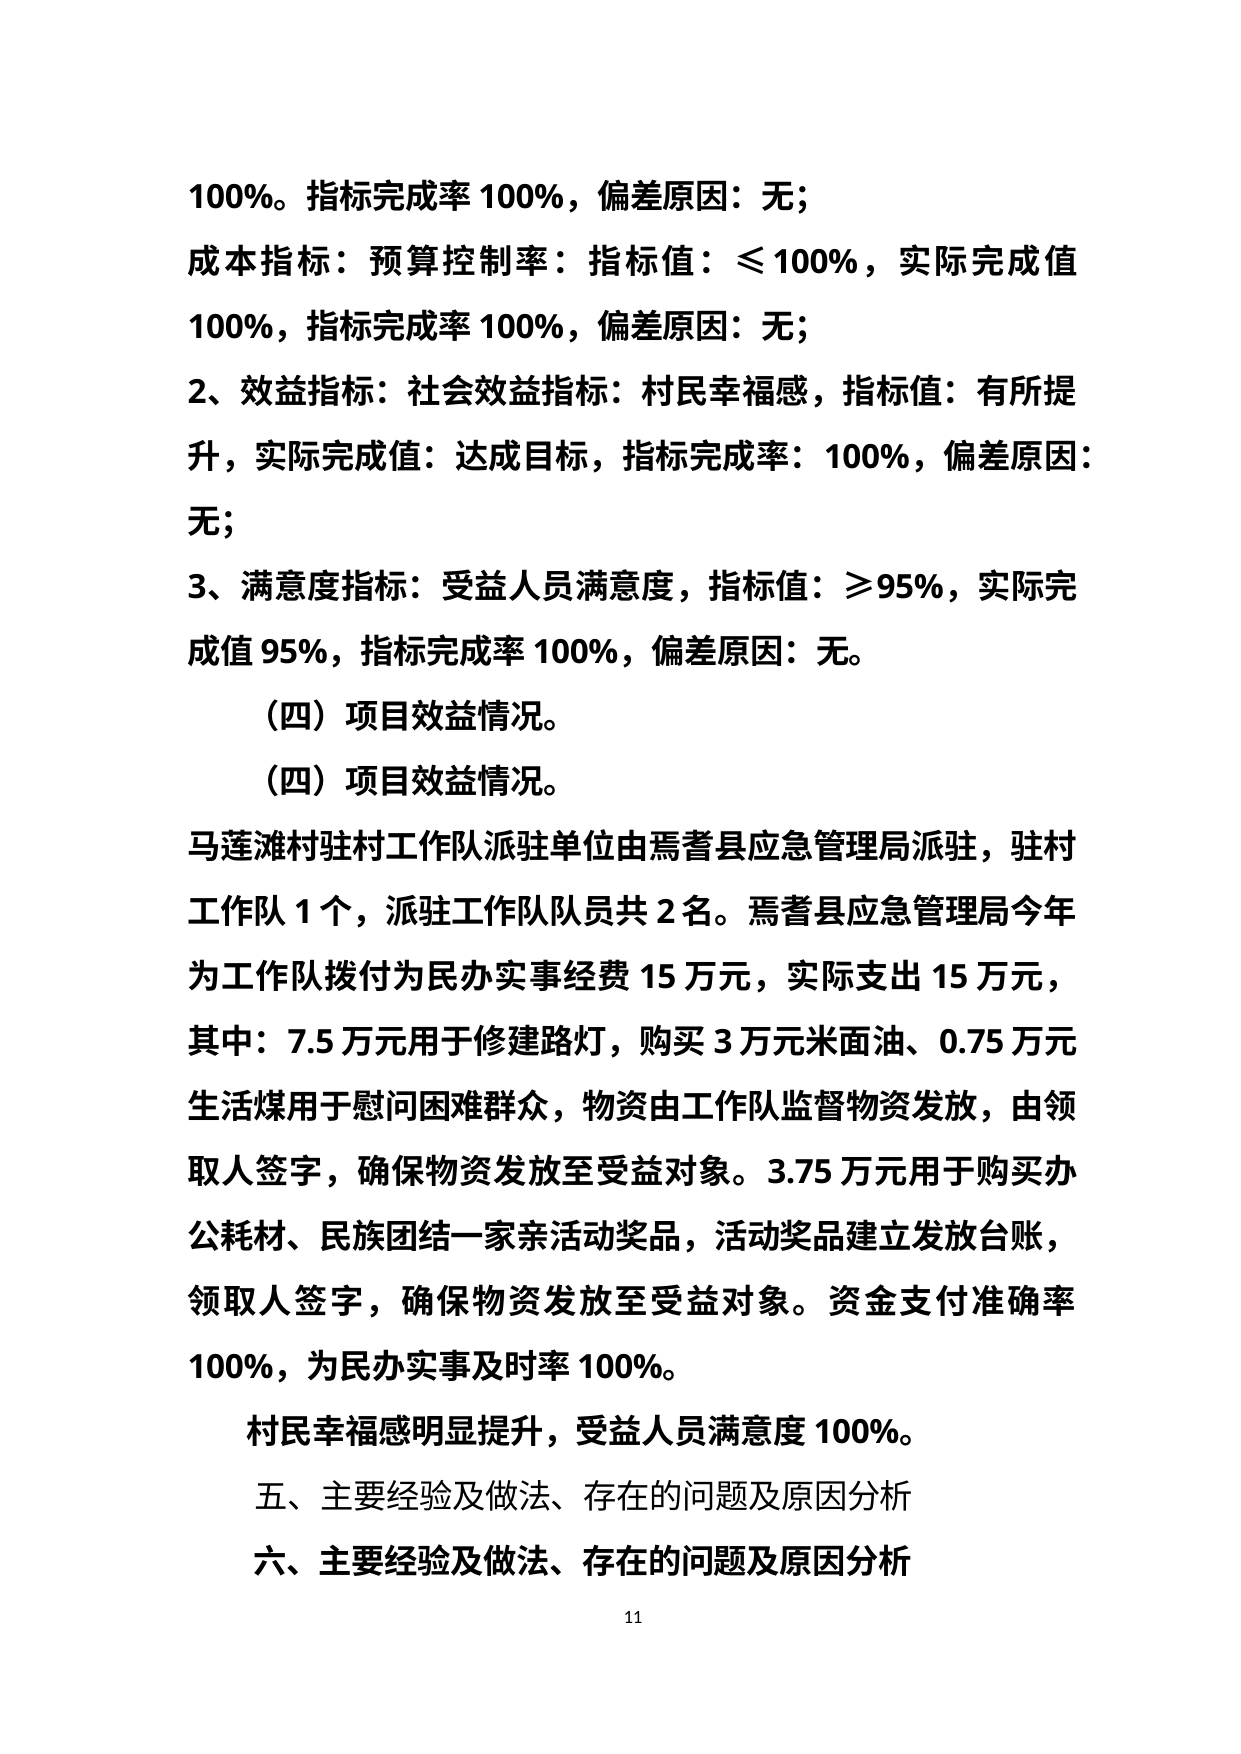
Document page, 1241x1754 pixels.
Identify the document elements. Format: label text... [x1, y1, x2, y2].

text （四）项目效益情况。 马莲滩村驻村工作队派驻单位由焉耆县应急管理局派驻，驻村工作队1个，派驻工作队队员共2名。焉耆县应急管理局今年为工作队拨付为民办实事经费15万元，实际支出15万元，其中：7.5万元用于修建路灯，购买3万元米面油、0.75万元生活煤用于慰问困难群众，物资由工作队监督物资发放，由领取人签字，确保物资发放至受益对象。3.75万元用于购买办公耗材、民族团结一家亲活动奖品，活动奖品建立发放台账，领取人签字，确保物资发放至受益对象。资金支付准确率100%，为民办实事及时率100%。 [187, 747, 1078, 1397]
text 五、主要经验及做法、存在的问题及原因分析 [187, 1462, 1078, 1527]
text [187, 162, 1078, 682]
text （四）项目效益情况。 [187, 682, 1078, 747]
text 村民幸福感明显提升，受益人员满意度100%。 [187, 1397, 1078, 1462]
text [187, 1527, 1078, 1592]
